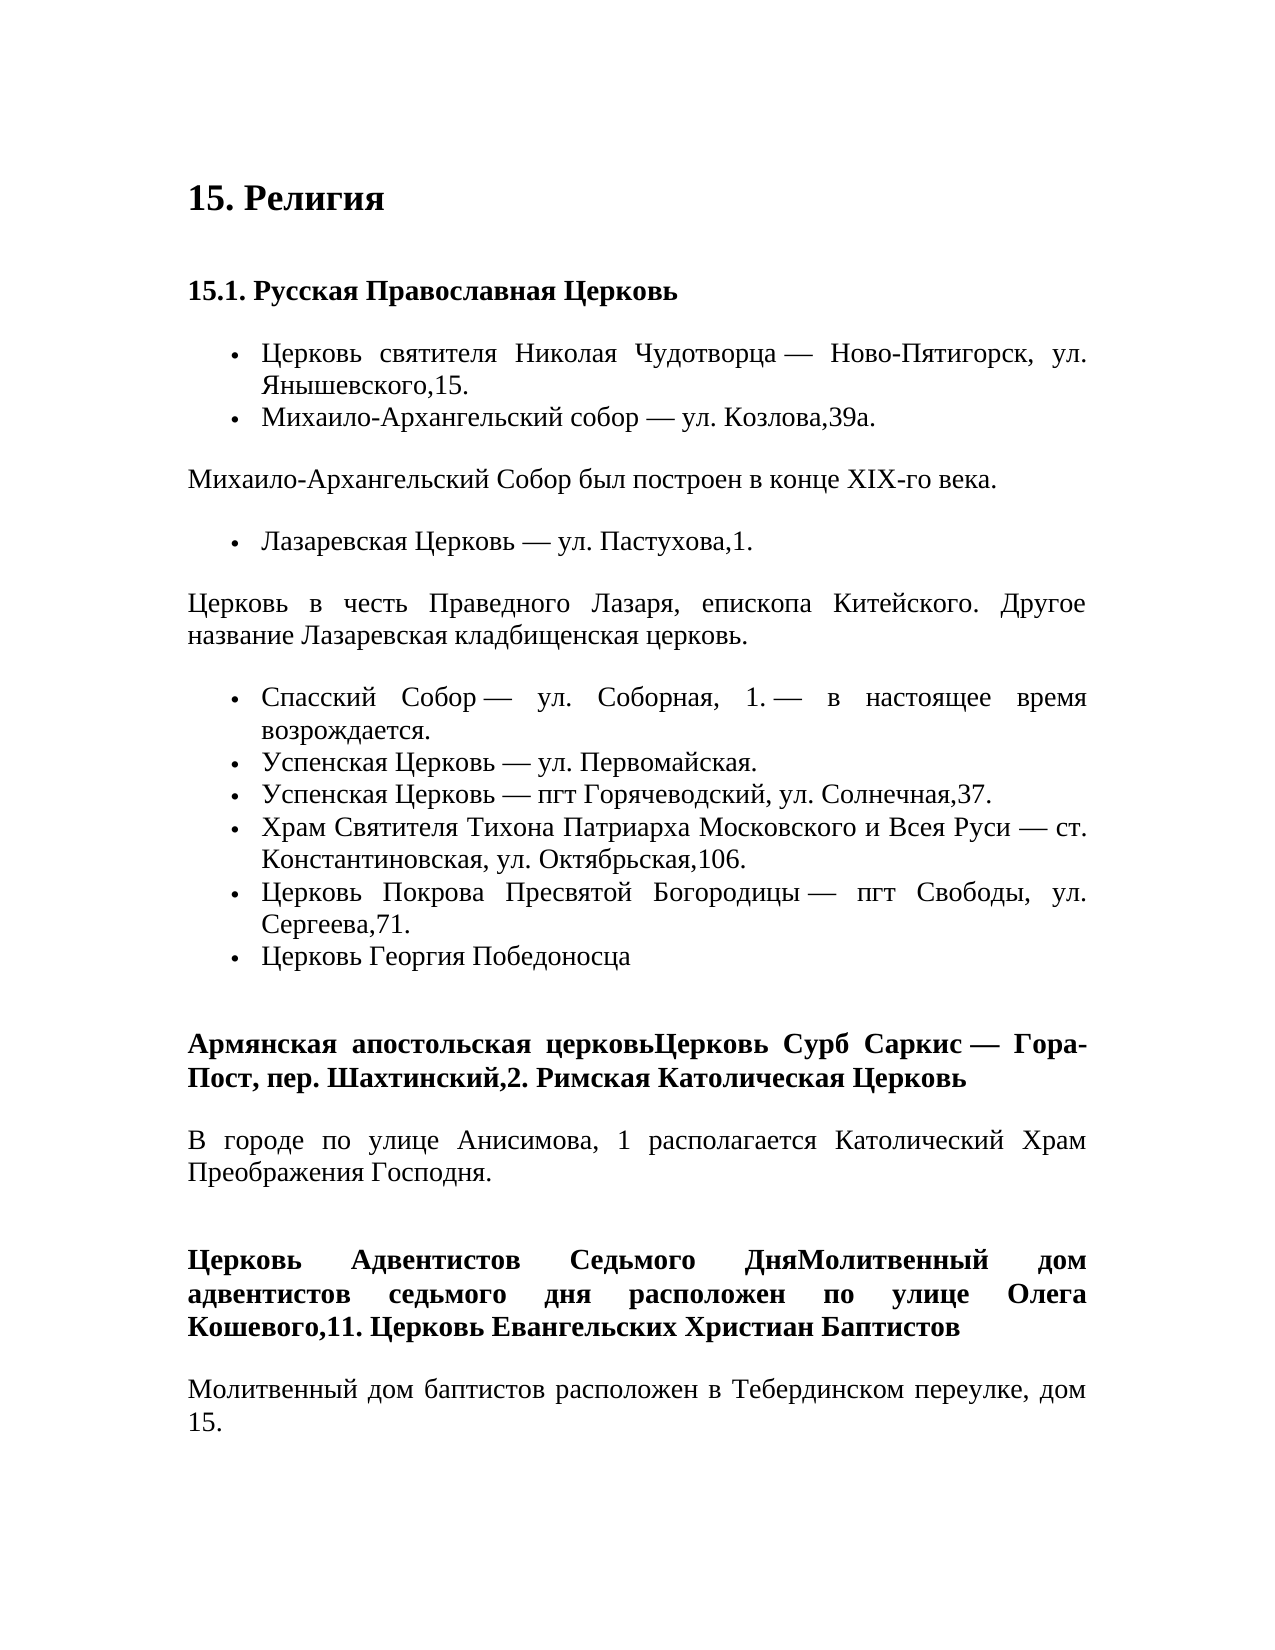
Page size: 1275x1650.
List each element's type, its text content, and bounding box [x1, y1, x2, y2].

list Успенская Церковь — пгт Горячеводский, ул. Солнечная,37. [232, 777, 1087, 810]
list 15. Религия [187, 175, 1087, 218]
list Церковь Покрова Пресвятой Богородицы — пгт Свободы, ул. Сергеева,71. [232, 875, 1087, 939]
list Храм Святителя Тихона Патриарха Московского и Всея Руси — ст. Константиновская, ул. Октябрьская,106. [232, 810, 1087, 875]
list Спасский Собор — ул. Соборная, 1. — в настоящее время возрождается. [232, 680, 1087, 745]
text В городе по улице Анисимова, 1 располагается Католический Храм Преображения Господня. [187, 1123, 1087, 1188]
list Церковь святителя Николая Чудотворца — Ново-Пятигорск, ул. Янышевского,15. [232, 336, 1087, 400]
text Михаило-Архангельский Собор был построен в конце XIX-го века. [187, 462, 1087, 495]
text Молитвенный дом баптистов расположен в Тебердинском переулке, дом 15. [187, 1372, 1087, 1437]
list Церковь Адвентистов Седьмого ДняМолитвенный дом адвентистов седьмого дня расположен по улице Олега Кошевого,11. Церковь Евангельских Христиан Баптистов [187, 1242, 1087, 1343]
list 15.1. Русская Православная Церковь [187, 273, 1087, 306]
text Церковь в честь Праведного Лазаря, епископа Китейского. Другое название Лазаревская кладбищенская церковь. [187, 586, 1087, 651]
list Армянская апостольская церковьЦерковь Сурб Саркис — Гора-Пост, пер. Шахтинский,2. Римская Католическая Церковь [187, 1026, 1087, 1093]
list Лазаревская Церковь — ул. Пастухова,1. [232, 524, 1087, 557]
list Михаило-Архангельский собор — ул. Козлова,39а. [232, 400, 1087, 433]
list Церковь Георгия Победоносца [232, 939, 1087, 972]
list Успенская Церковь — ул. Первомайская. [232, 745, 1087, 777]
